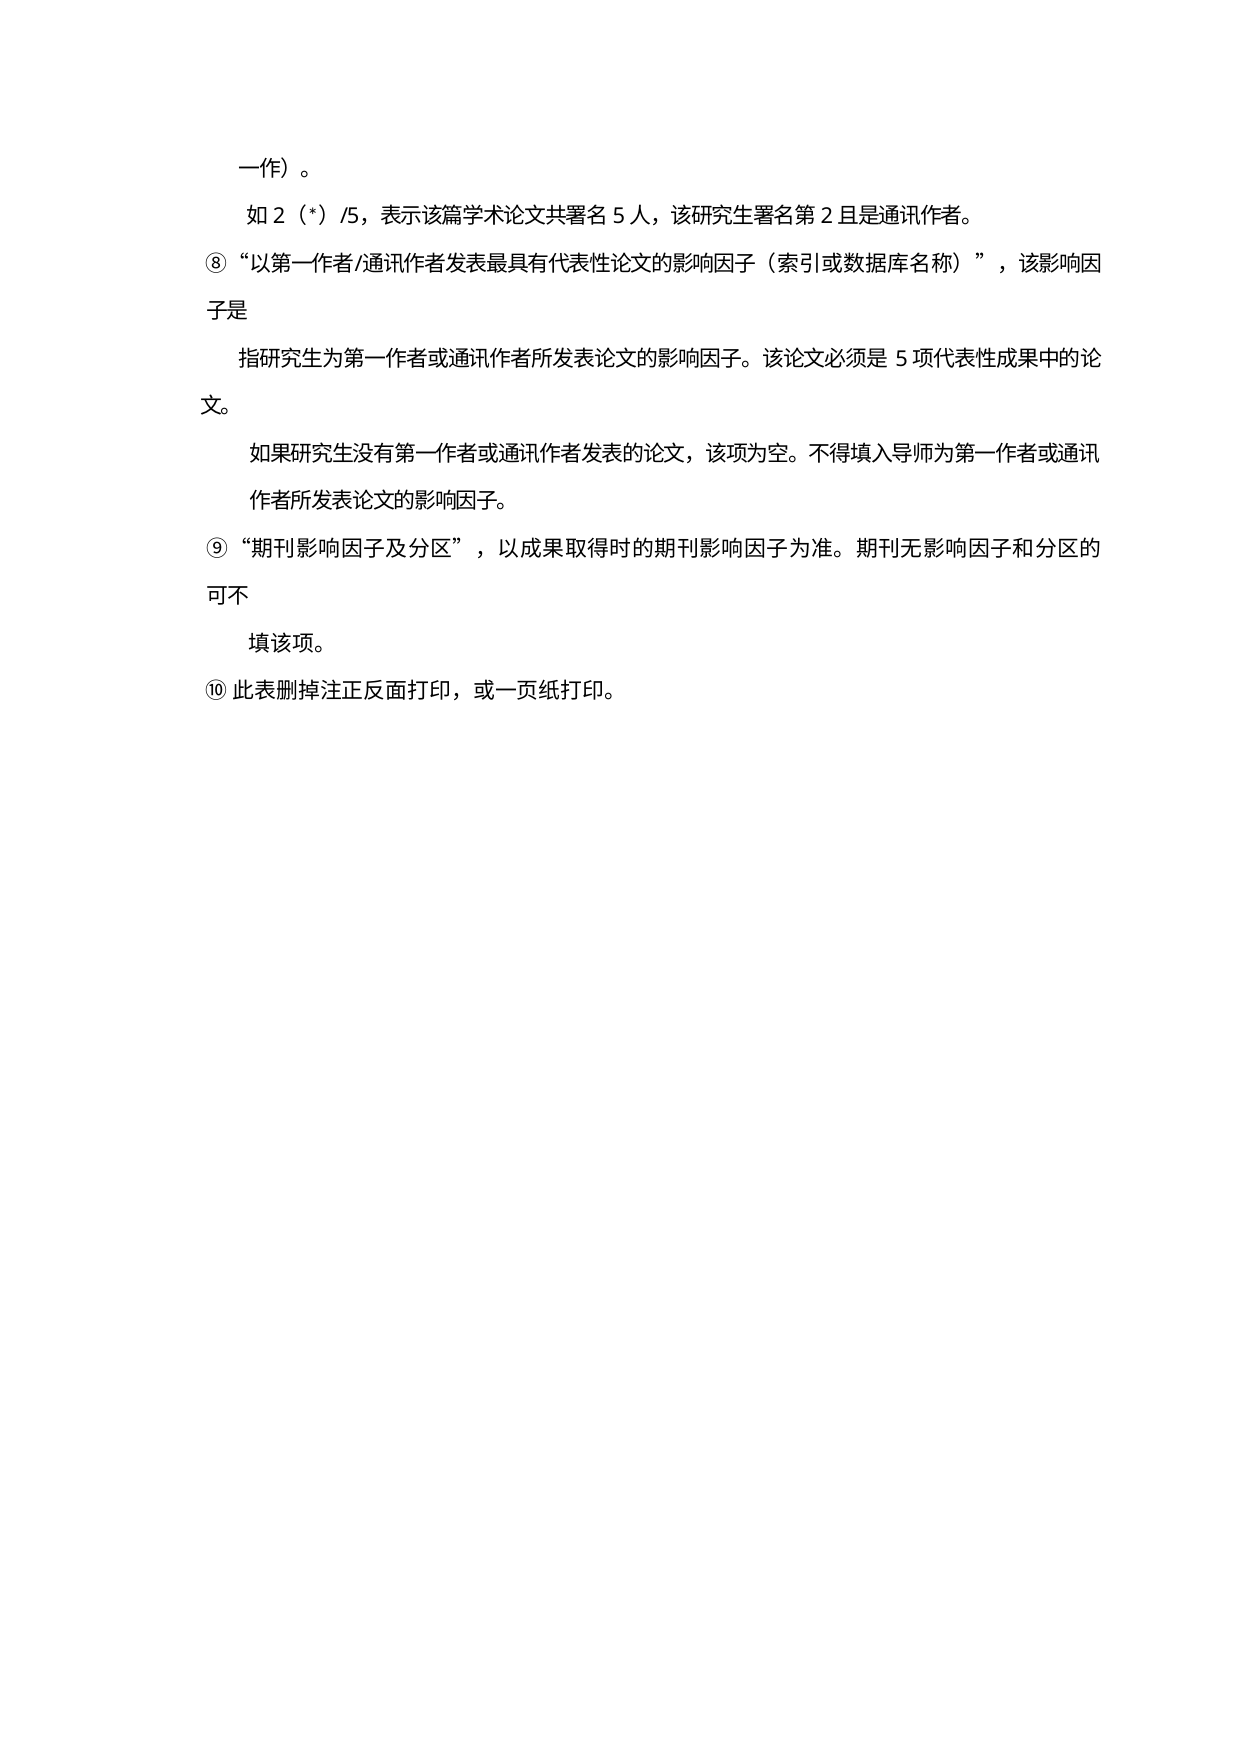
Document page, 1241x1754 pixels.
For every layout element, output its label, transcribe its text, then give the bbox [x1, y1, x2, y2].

text ⑨“期刊影响因子及分区”，以成果取得时的期刊影响因子为准。期刊无影响因子和分区的可不 [162, 531, 1102, 610]
text ⑩ 此表删掉注正反面打印，或一页纸打印。 [162, 673, 1102, 705]
text 如果研究生没有第一作者或通讯作者发表的论文，该项为空。不得填入导师为第一作者或通讯作者所发表论文的影响因子。 [249, 436, 1102, 515]
text ⑧“以第一作者/通讯作者发表最具有代表性论文的影响因子（索引或数据库名称）”，该影响因子是 [162, 246, 1102, 325]
text 一作）。 [200, 151, 1117, 182]
text 如2（*）/5，表示该篇学术论文共署名5人，该研究生署名第2且是通讯作者。 [227, 198, 1102, 230]
text 填该项。 [205, 626, 1102, 657]
text 指研究生为第一作者或通讯作者所发表论文的影响因子。该论文必须是5项代表性成果中的论文。 [200, 341, 1102, 420]
